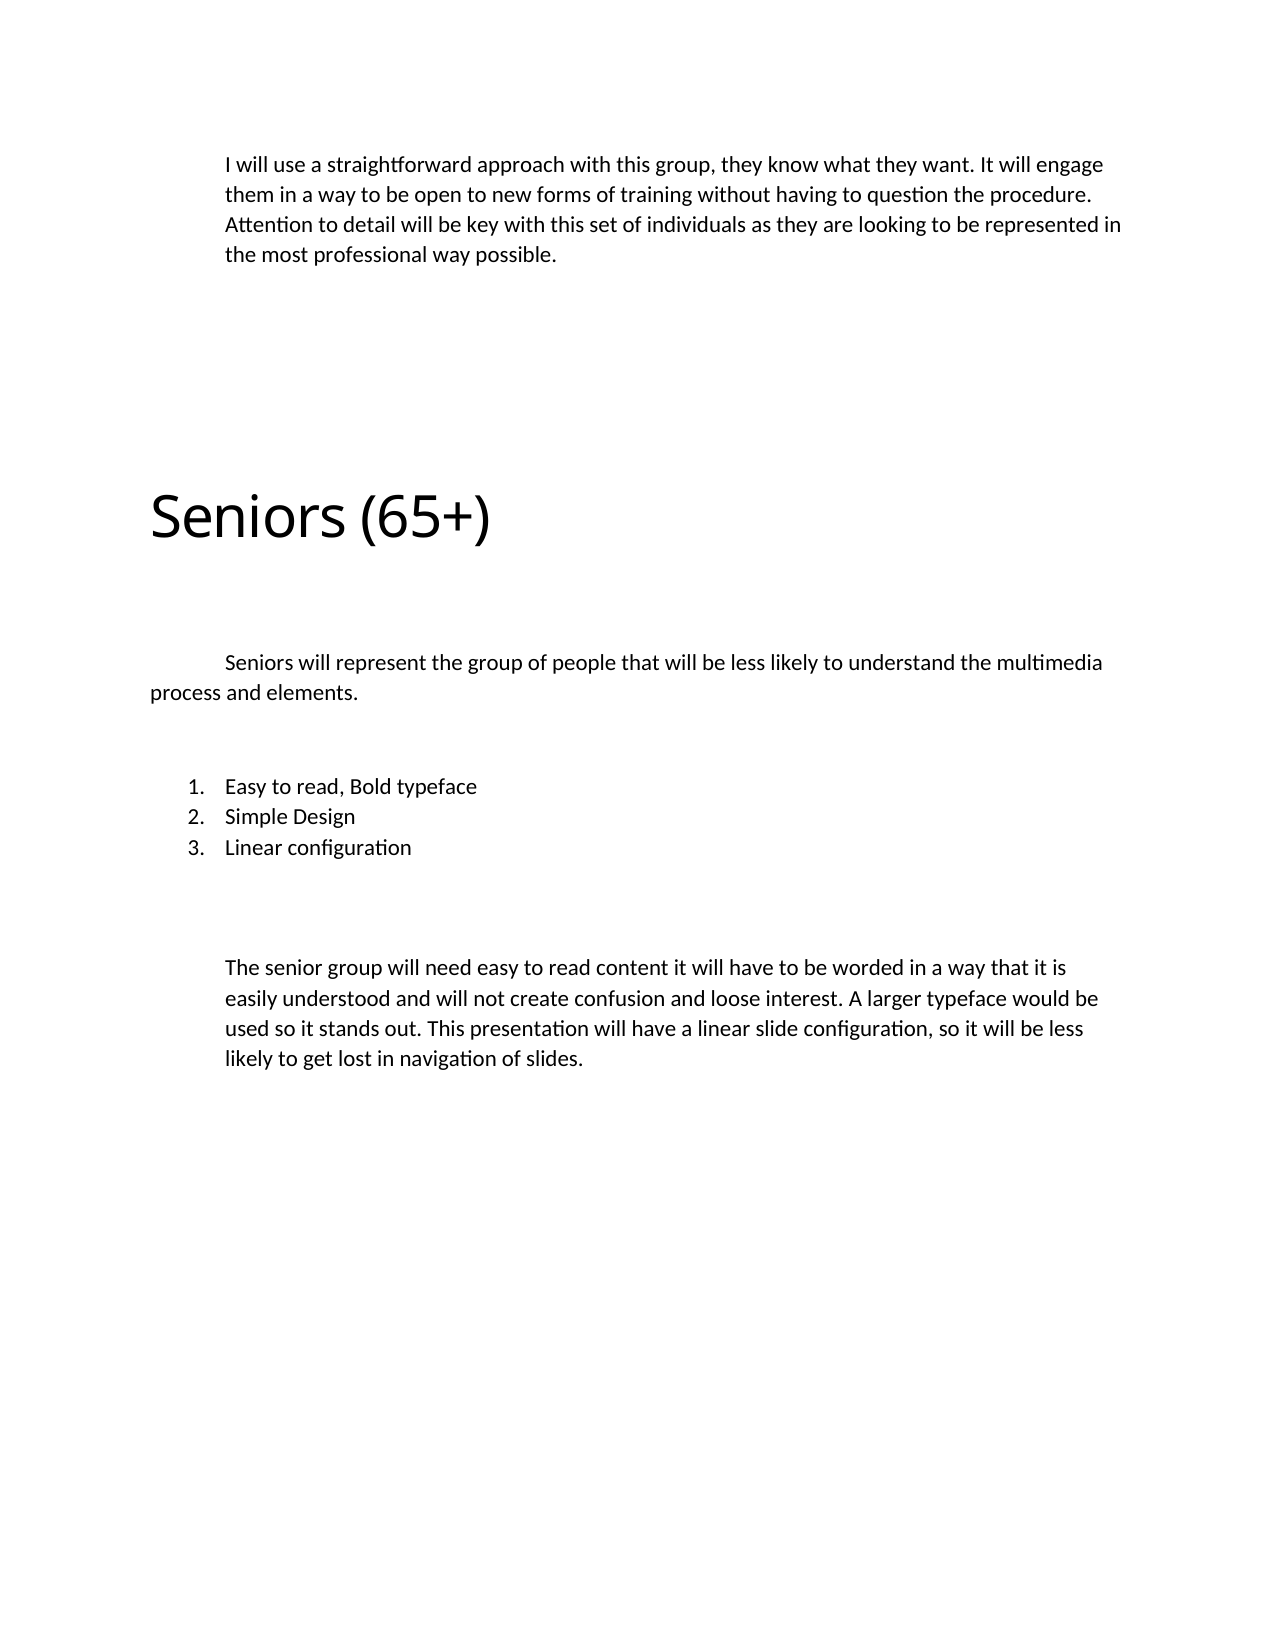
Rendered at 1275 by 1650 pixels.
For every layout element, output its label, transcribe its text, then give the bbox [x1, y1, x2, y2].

text Seniors will represent the group of people that will be less likely to understand the multimedia process and elements. [150, 648, 1125, 706]
text I will use a straightforward approach with this group, they know what they want. It will engage them in a way to be open to new forms of training without having to question the procedure. Attention to detail will be key with this set of individuals as they are looking to be represented in the most professional way possible. [225, 150, 1125, 269]
title Seniors (65+) [150, 475, 1125, 554]
list Simple Design [187, 802, 1125, 830]
list Linear configuration [187, 833, 1125, 861]
list The senior group will need easy to read content it will have to be worded in a way that it is easily understood and will not create confusion and loose interest. A larger typeface would be used so it stands out. This presentation will have a linear slide configuration, so it will be less likely to get lost in navigation of slides. [225, 953, 1125, 1072]
list Easy to read, Bold typeface [187, 772, 1125, 800]
